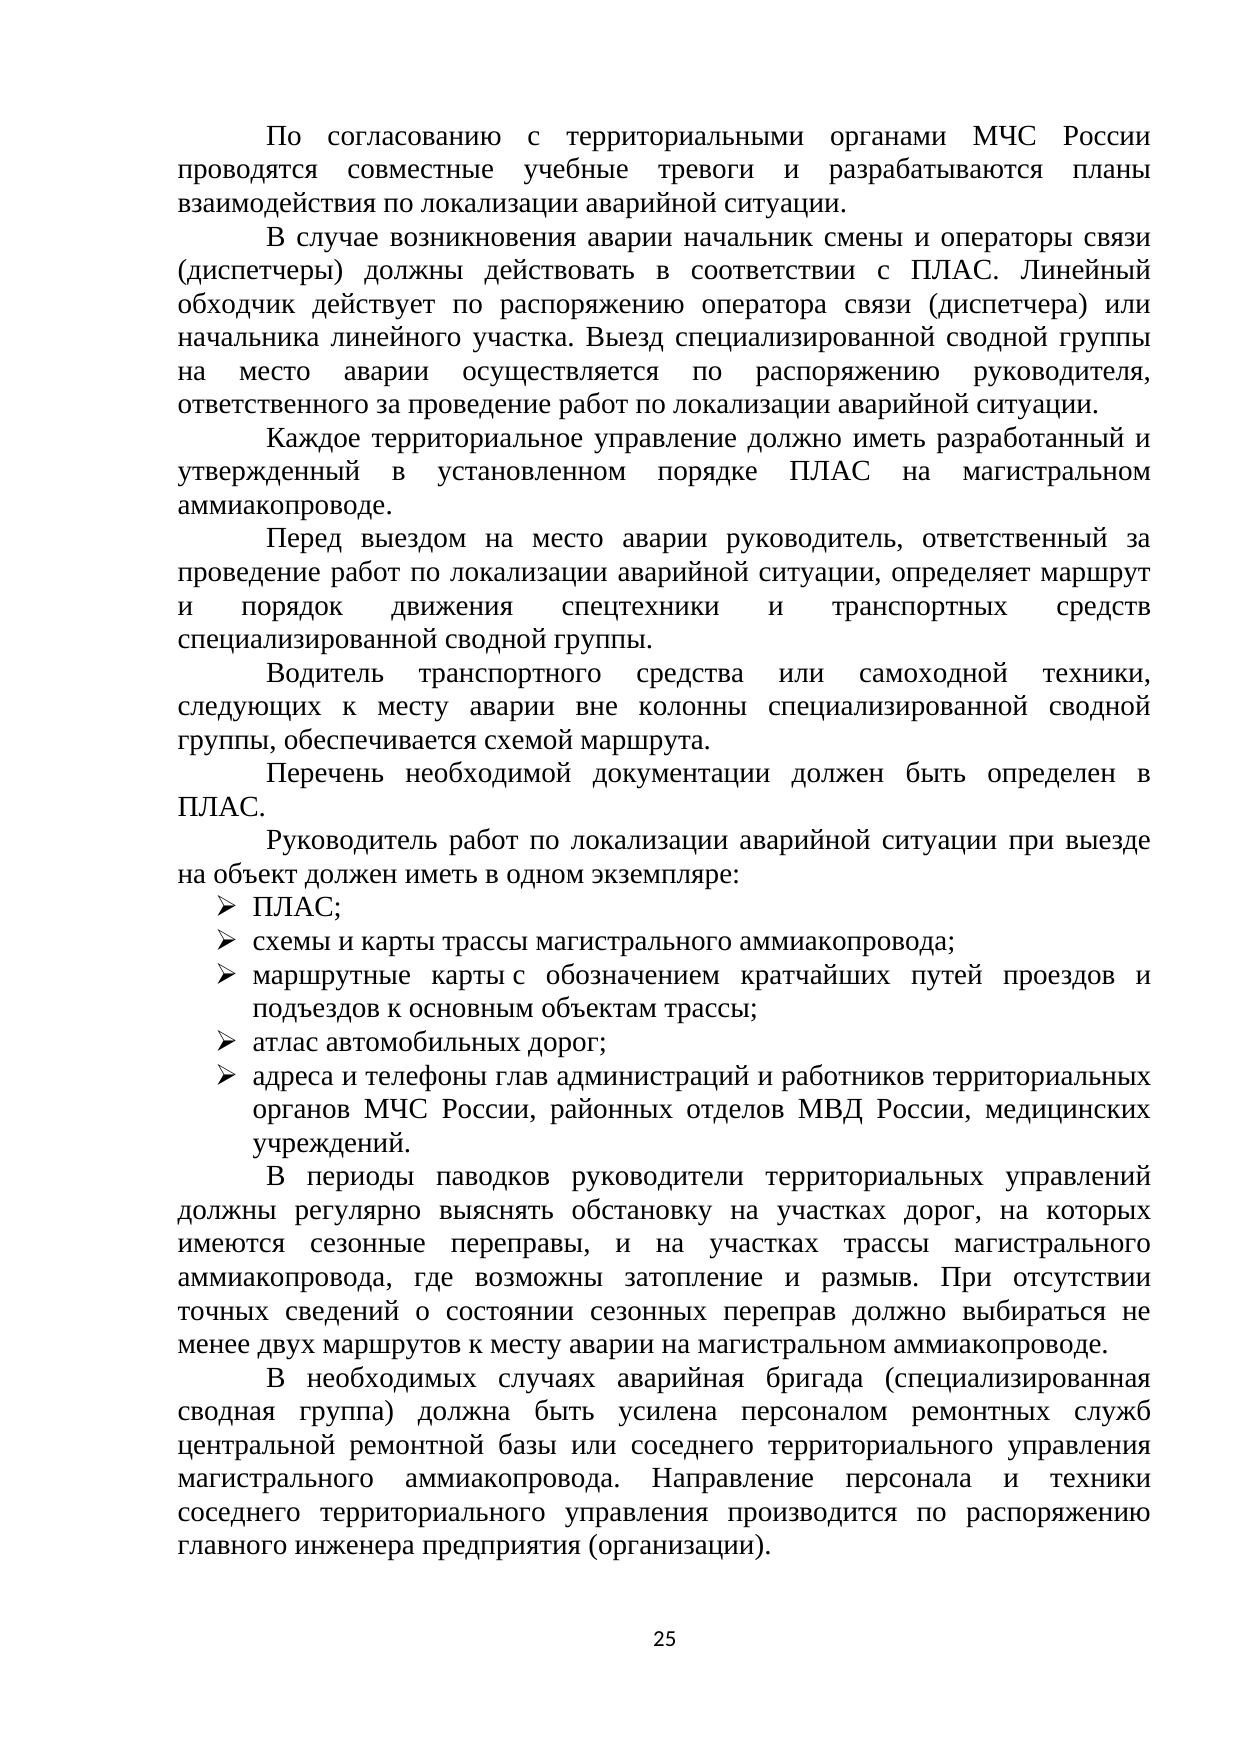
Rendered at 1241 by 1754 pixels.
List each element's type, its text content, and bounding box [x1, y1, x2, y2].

text Каждое территориальное управление должно иметь разработанный и утвержденный в установленном порядке ПЛАС на магистральном аммиакопроводе. [177, 420, 1152, 521]
text Перед выездом на место аварии руководитель, ответственный за проведение работ по локализации аварийной ситуации, определяет маршрут и порядок движения спецтехники и транспортных средств специализированной сводной группы. [177, 521, 1152, 655]
text Перечень необходимой документации должен быть определен в ПЛАС. [177, 755, 1152, 822]
text По согласованию с территориальными органами МЧС России проводятся совместные учебные тревоги и разрабатываются планы взаимодействия по локализации аварийной ситуации. [177, 118, 1152, 219]
text Водитель транспортного средства или самоходной техники, следующих к месту аварии вне колонны специализированной сводной группы, обеспечивается схемой маршрута. [177, 655, 1152, 755]
list маршрутные карты с обозначением кратчайших путей проездов и подъездов к основным объектам трассы; [215, 957, 1152, 1024]
text В необходимых случаях аварийная бригада (специализированная сводная группа) должна быть усилена персоналом ремонтных служб центральной ремонтной базы или соседнего территориального управления магистрального аммиакопровода. Направление персонала и техники соседнего территориального управления производится по распоряжению главного инженера предприятия (организации). [177, 1360, 1152, 1561]
list атлас автомобильных дорог; [215, 1024, 1152, 1058]
text В случае возникновения аварии начальник смены и операторы связи (диспетчеры) должны действовать в соответствии с ПЛАС. Линейный обходчик действует по распоряжению оператора связи (диспетчера) или начальника линейного участка. Выезд специализированной сводной группы на место аварии осуществляется по распоряжению руководителя, ответственного за проведение работ по локализации аварийной ситуации. [177, 219, 1152, 420]
text Руководитель работ по локализации аварийной ситуации при выезде на объект должен иметь в одном экземпляре: [177, 822, 1152, 889]
list адреса и телефоны глав администраций и работников территориальных органов МЧС России, районных отделов МВД России, медицинских учреждений. [215, 1058, 1152, 1158]
list ПЛАС; [215, 889, 1152, 923]
list схемы и карты трассы магистрального аммиакопровода; [215, 923, 1152, 957]
text В периоды паводков руководители территориальных управлений должны регулярно выяснять обстановку на участках дорог, на которых имеются сезонные переправы, и на участках трассы магистрального аммиакопровода, где возможны затопление и размыв. При отсутствии точных сведений о состоянии сезонных переправ должно выбираться не менее двух маршрутов к месту аварии на магистральном аммиакопроводе. [177, 1158, 1152, 1360]
